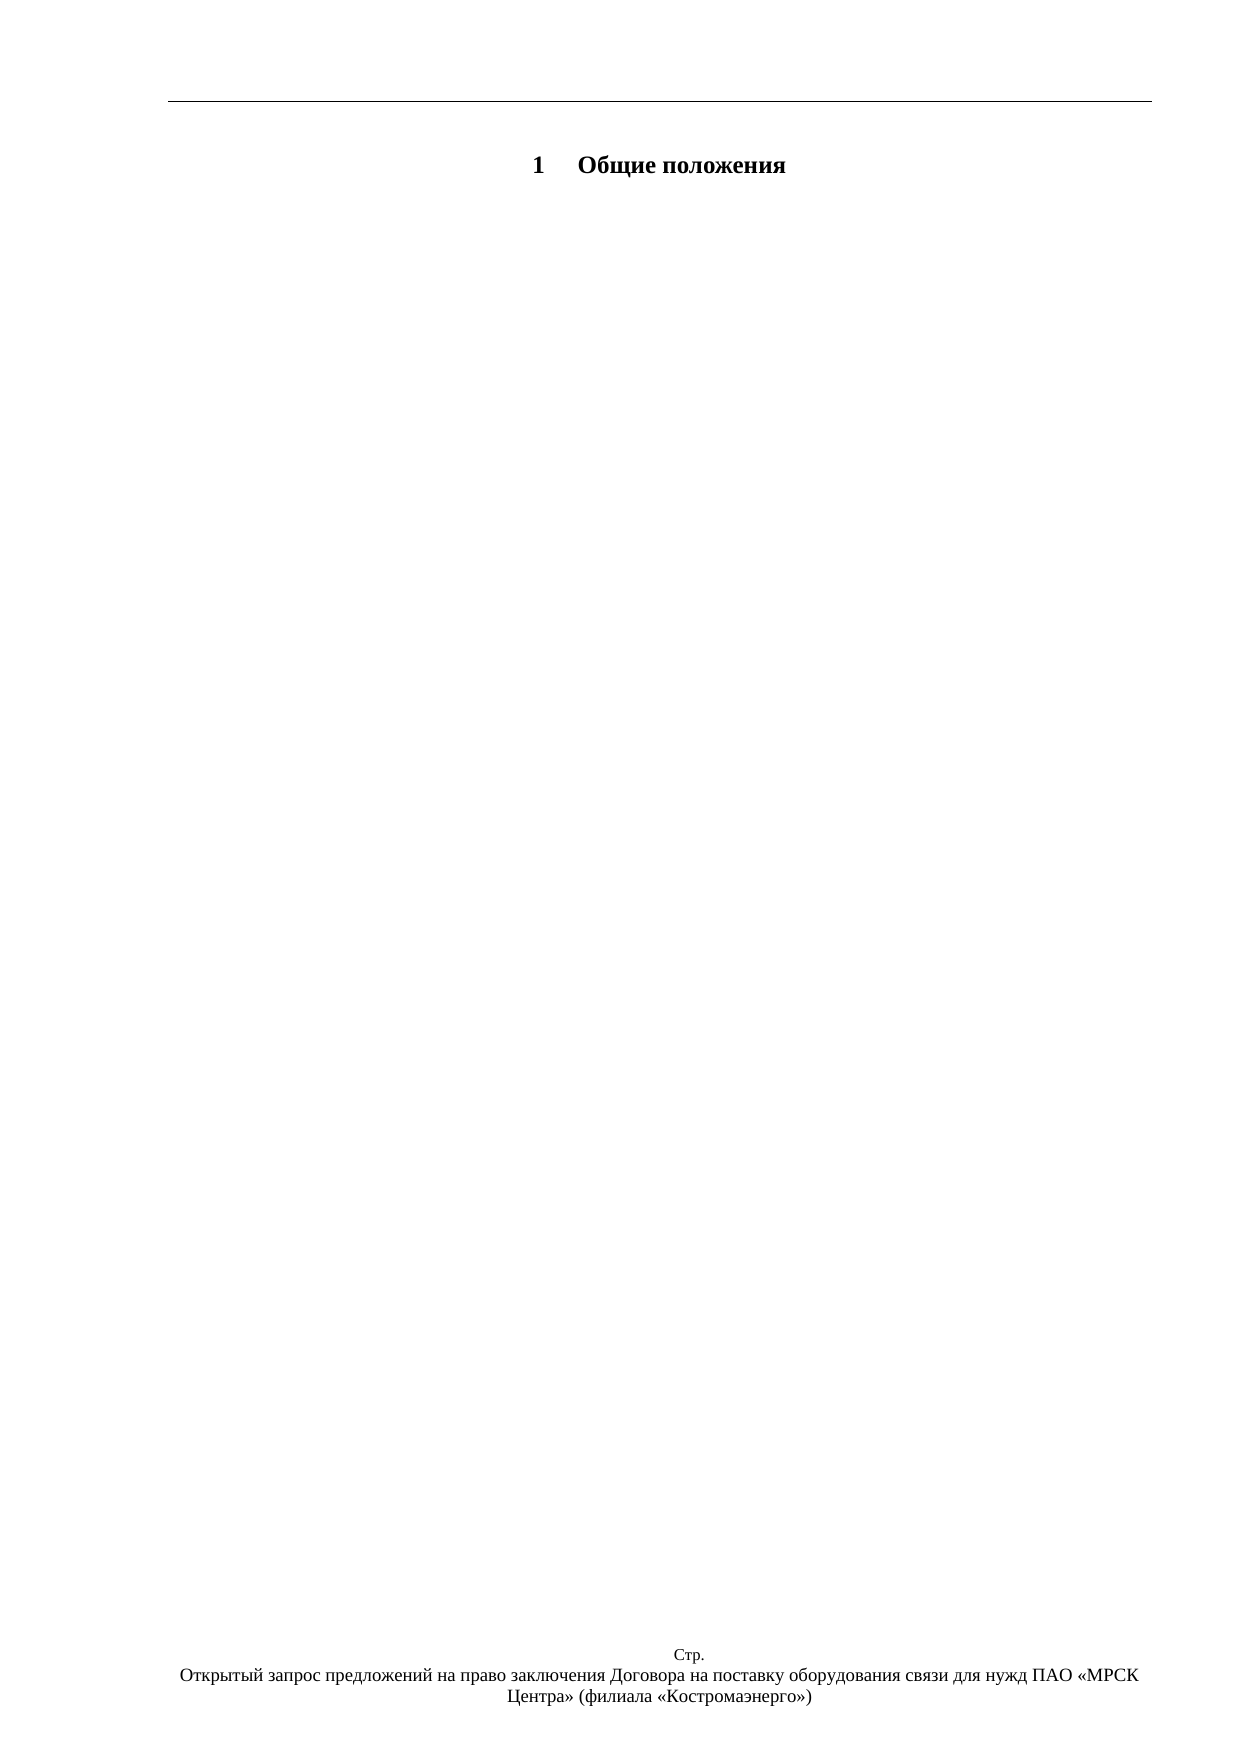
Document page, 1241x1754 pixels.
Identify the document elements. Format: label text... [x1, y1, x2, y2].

subtitle Общие положения [166, 150, 1152, 179]
